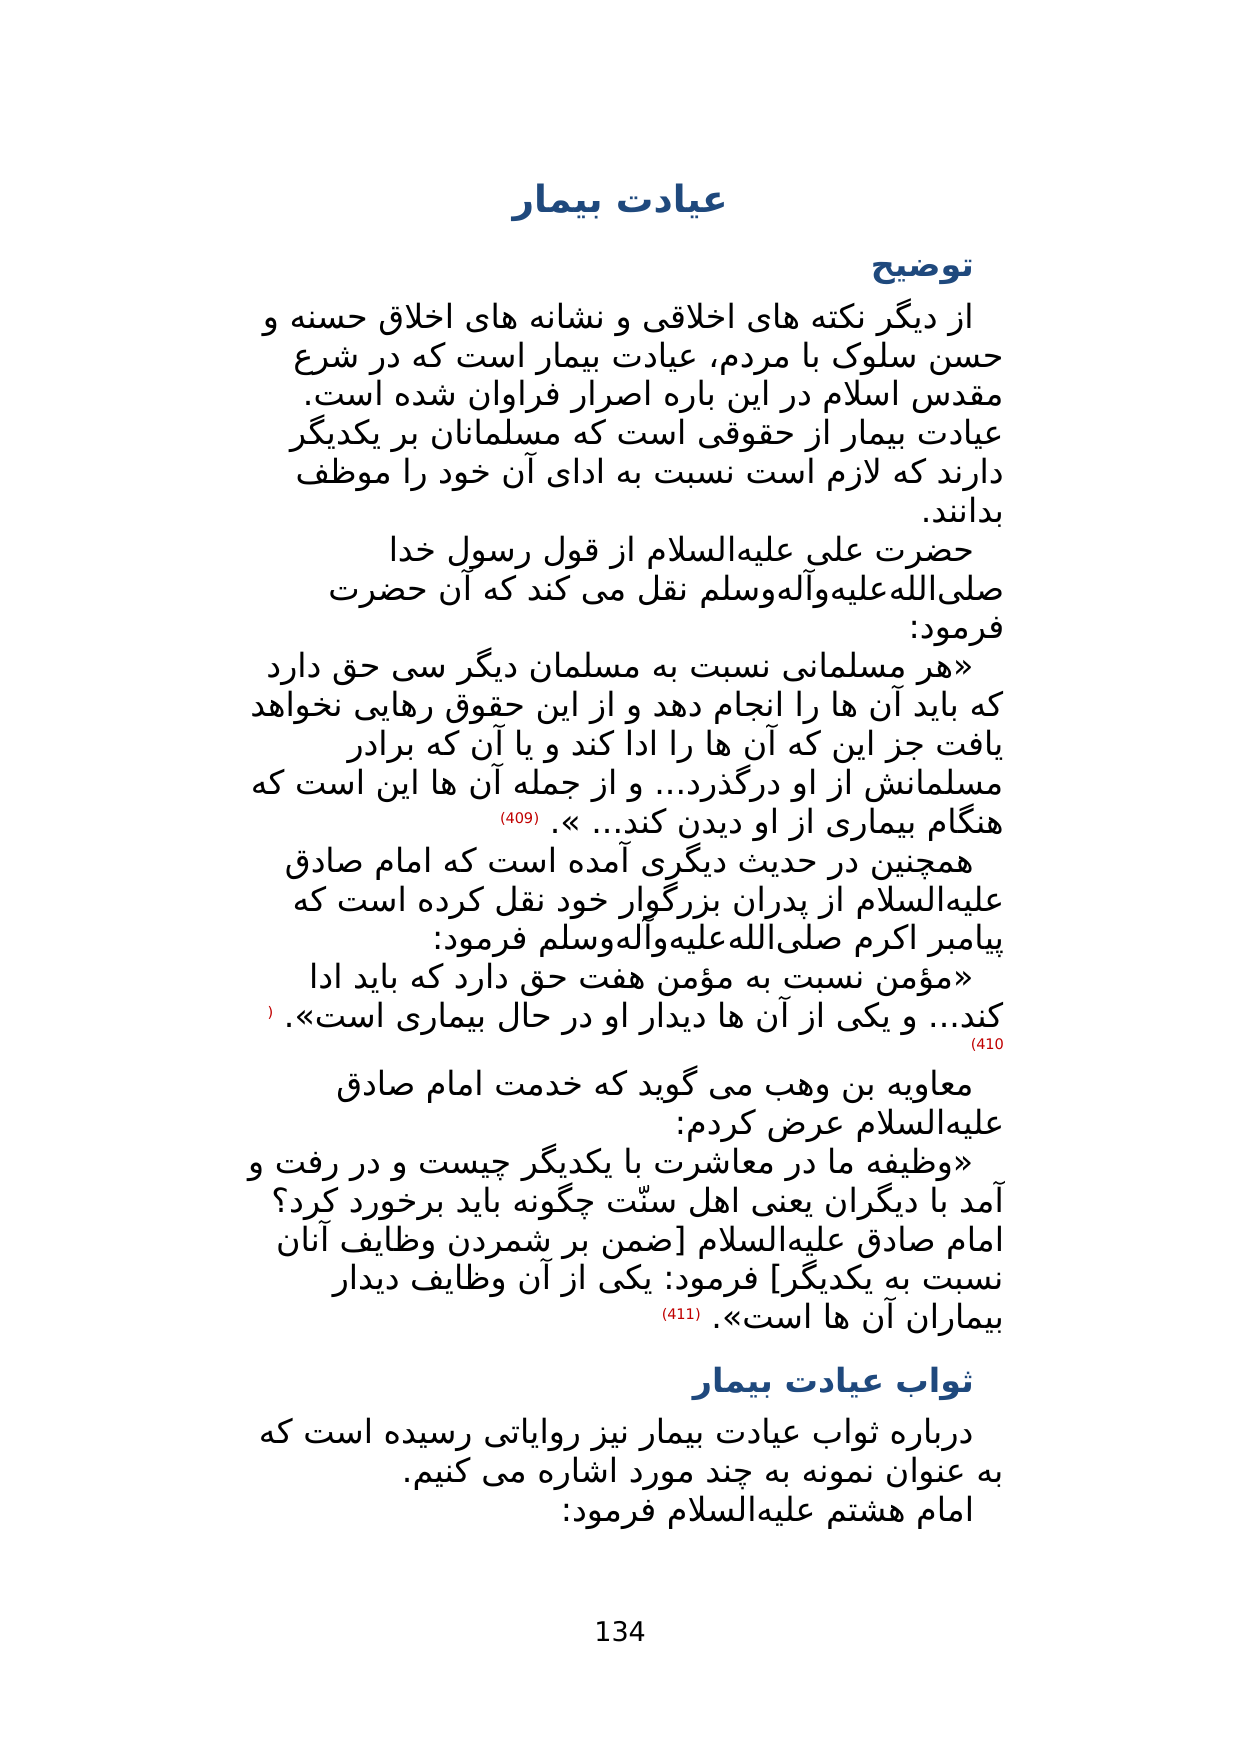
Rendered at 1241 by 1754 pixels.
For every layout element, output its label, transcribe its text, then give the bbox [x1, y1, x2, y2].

text «مؤمن نسبت به مؤمن هفت حق دارد که باید ادا کند... و یکی از آن ها دیدار او در حال بیماری است». (410) [236, 958, 1004, 1064]
text از دیگر نکته های اخلاقی و نشانه های اخلاق حسنه و حسن سلوک با مردم، عیادت بیمار است که در شرع مقدس اسلام در این باره اصرار فراوان شده است. عیادت بیمار از حقوقی است که مسلمانان بر یکدیگر دارند که لازم است نسبت به ادای آن خود را موظف بدانند. [236, 297, 1004, 530]
subtitle توضیح [236, 246, 1004, 285]
subtitle ثواب عیادت بیمار [236, 1362, 1004, 1400]
text حضرت علی عليه‌السلام از قول رسول خدا صلى‌الله‌عليه‌وآله‌وسلم نقل می کند که آن حضرت فرمود: [236, 530, 1004, 647]
text درباره ثواب عیادت بیمار نیز روایاتی رسیده است که به عنوان نمونه به چند مورد اشاره می کنیم. [236, 1413, 1004, 1491]
text امام هشتم عليه‌السلام فرمود: [236, 1491, 1004, 1529]
text معاویه بن وهب می گوید که خدمت امام صادق عليه‌السلام عرض کردم: [236, 1064, 1004, 1142]
text «هر مسلمانی نسبت به مسلمان دیگر سی حق دارد که باید آن ها را انجام دهد و از این حقوق رهایی نخواهد یافت جز این که آن ها را ادا کند و یا آن که برادر مسلمانش از او درگذرد... و از جمله آن ها این است که هنگام بیماری از او دیدن کند... ». (409) [236, 647, 1004, 841]
text «وظیفه ما در معاشرت با یکدیگر چیست و در رفت و آمد با دیگران یعنی اهل سنّت چگونه باید برخورد کرد؟ امام صادق عليه‌السلام [ضمن بر شمردن وظایف آنان نسبت به یکدیگر] فرمود: یکی از آن وظایف دیدار بیماران آن ها است». (411) [236, 1142, 1004, 1337]
subtitle عیادت بیمار [236, 177, 1004, 221]
text همچنین در حدیث دیگری آمده است که امام صادق عليه‌السلام از پدران بزرگوار خود نقل کرده است که پیامبر اکرم صلى‌الله‌عليه‌وآله‌وسلم فرمود: [236, 841, 1004, 958]
